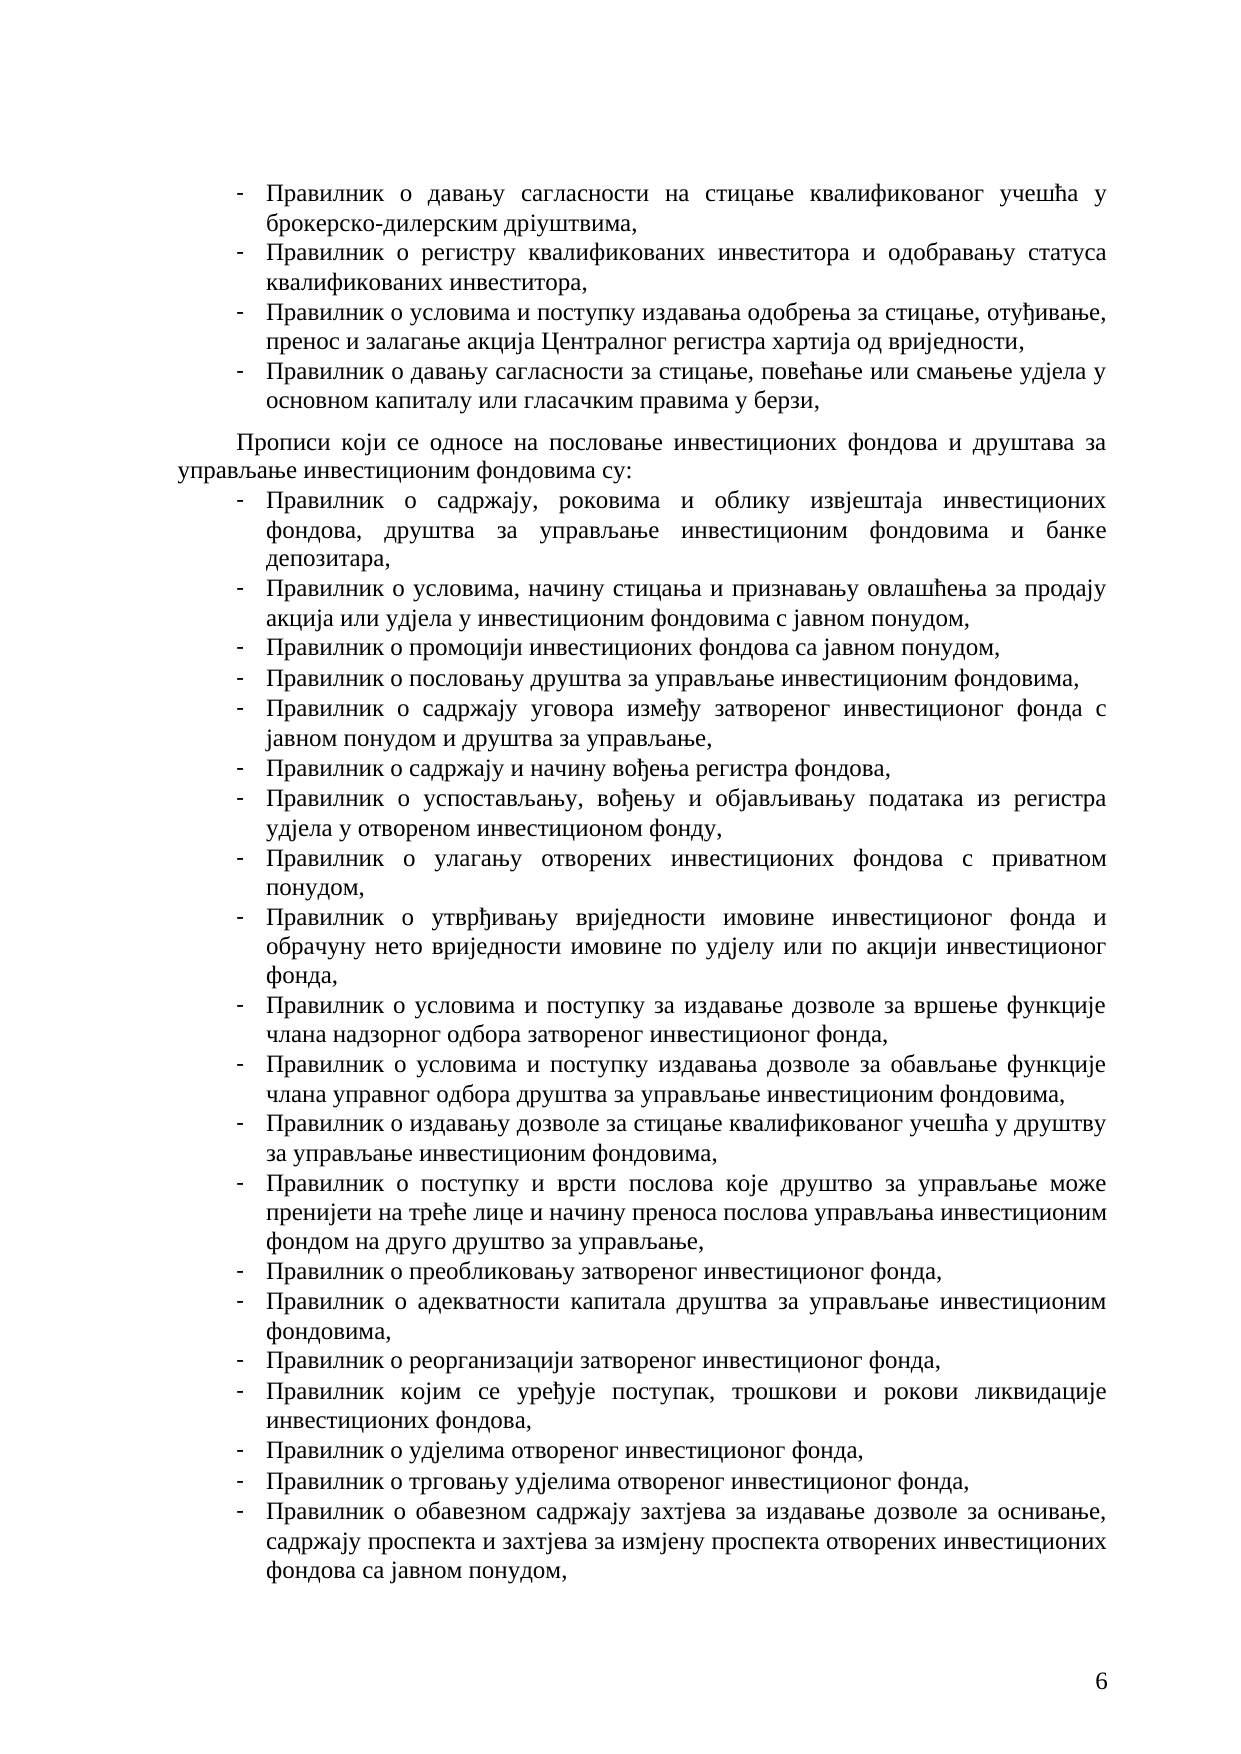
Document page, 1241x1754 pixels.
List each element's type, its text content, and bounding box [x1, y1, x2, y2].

list Правилник о регистру квалификованих инвеститора и одобравању статуса квалификованих инвеститора, [236, 236, 1107, 296]
list Правилник о условима, начину стицања и признавању овлашћења за продају акција или удјела у инвестиционим фондовима с јавном понудом, [236, 572, 1107, 632]
text Прописи који се односе на пословање инвестиционих фондова и друштава за управљање инвестиционим фондовима су: [177, 427, 1107, 484]
list Правилник о давању сагласности за стицање, повећање или смањење удјела у основном капиталу или гласачким правима у берзи, [236, 355, 1107, 414]
list Правилник о условима и поступку за издавање дозволе за вршење функције члана надзорног одбора затвореног инвестиционог фонда, [236, 989, 1107, 1048]
list Правилник којим се уређује поступак, трошкови и рокови ликвидације инвестиционих фондова, [236, 1375, 1107, 1434]
list Правилник о условима и поступку издавања одобрења за стицање, отуђивање, пренос и залагање акција Централног регистра хартија од вриједности, [236, 296, 1107, 355]
list Правилник о утврђивању вриједности имовине инвестиционог фонда и обрачуну нето вриједности имовине по удјелу или по акцији инвестиционог фонда, [236, 901, 1107, 989]
list Правилник о улагању отворених инвестиционих фондова с приватном понудом, [236, 842, 1107, 901]
list Правилник о садржају и начину вођења регистра фондова, [236, 752, 1107, 782]
list Правилник о садржају, роковима и облику извјештаја инвестиционих фондова, друштва за управљање инвестиционим фондовима и банке депозитара, [236, 484, 1107, 572]
list Правилник о условима и поступку издавања дозволе за обављање функције члана управног одбора друштва за управљање инвестиционим фондовима, [236, 1048, 1107, 1107]
list Правилник о промоцији инвестиционих фондова са јавном понудом, [236, 632, 1107, 662]
list Правилник о давању сагласности на стицање квалификованог учешћа у брокерско-дилерским дрiуштвима, [236, 177, 1107, 236]
list Правилник о преобликовању затвореног инвестиционог фонда, [236, 1255, 1107, 1285]
list Правилник о поступку и врсти послова које друштво за управљање може пренијети на треће лице и начину преноса послова управљања инвестиционим фондом на друго друштво за управљање, [236, 1167, 1107, 1255]
list Правилник о адекватности капитала друштва за управљање инвестиционим фондовима, [236, 1285, 1107, 1344]
list Правилник о удјелима отвореног инвестиционог фонда, [236, 1434, 1107, 1465]
list Правилник о реорганизацији затвореног инвестиционог фонда, [236, 1344, 1107, 1375]
list Правилник о издавању дозволе за стицање квалификованог учешћа у друштву за управљање инвестиционим фондовима, [236, 1107, 1107, 1167]
list Правилник о садржају уговора између затвореног инвестиционог фонда с јавном понудом и друштва за управљање, [236, 693, 1107, 752]
list Правилник о обавезном садржају захтјева за издавање дозволе за оснивање, садржају проспекта и захтјева за измјену проспекта отворених инвестиционих фондова са јавном понудом, [236, 1495, 1107, 1583]
list Правилник о пословању друштва за управљање инвестиционим фондовима, [236, 662, 1107, 693]
list Правилник о трговању удјелима отвореног инвестиционог фонда, [236, 1465, 1107, 1495]
list Правилник о успостављању, вођењу и објављивању података из регистра удјела у отвореном инвестиционом фонду, [236, 782, 1107, 842]
